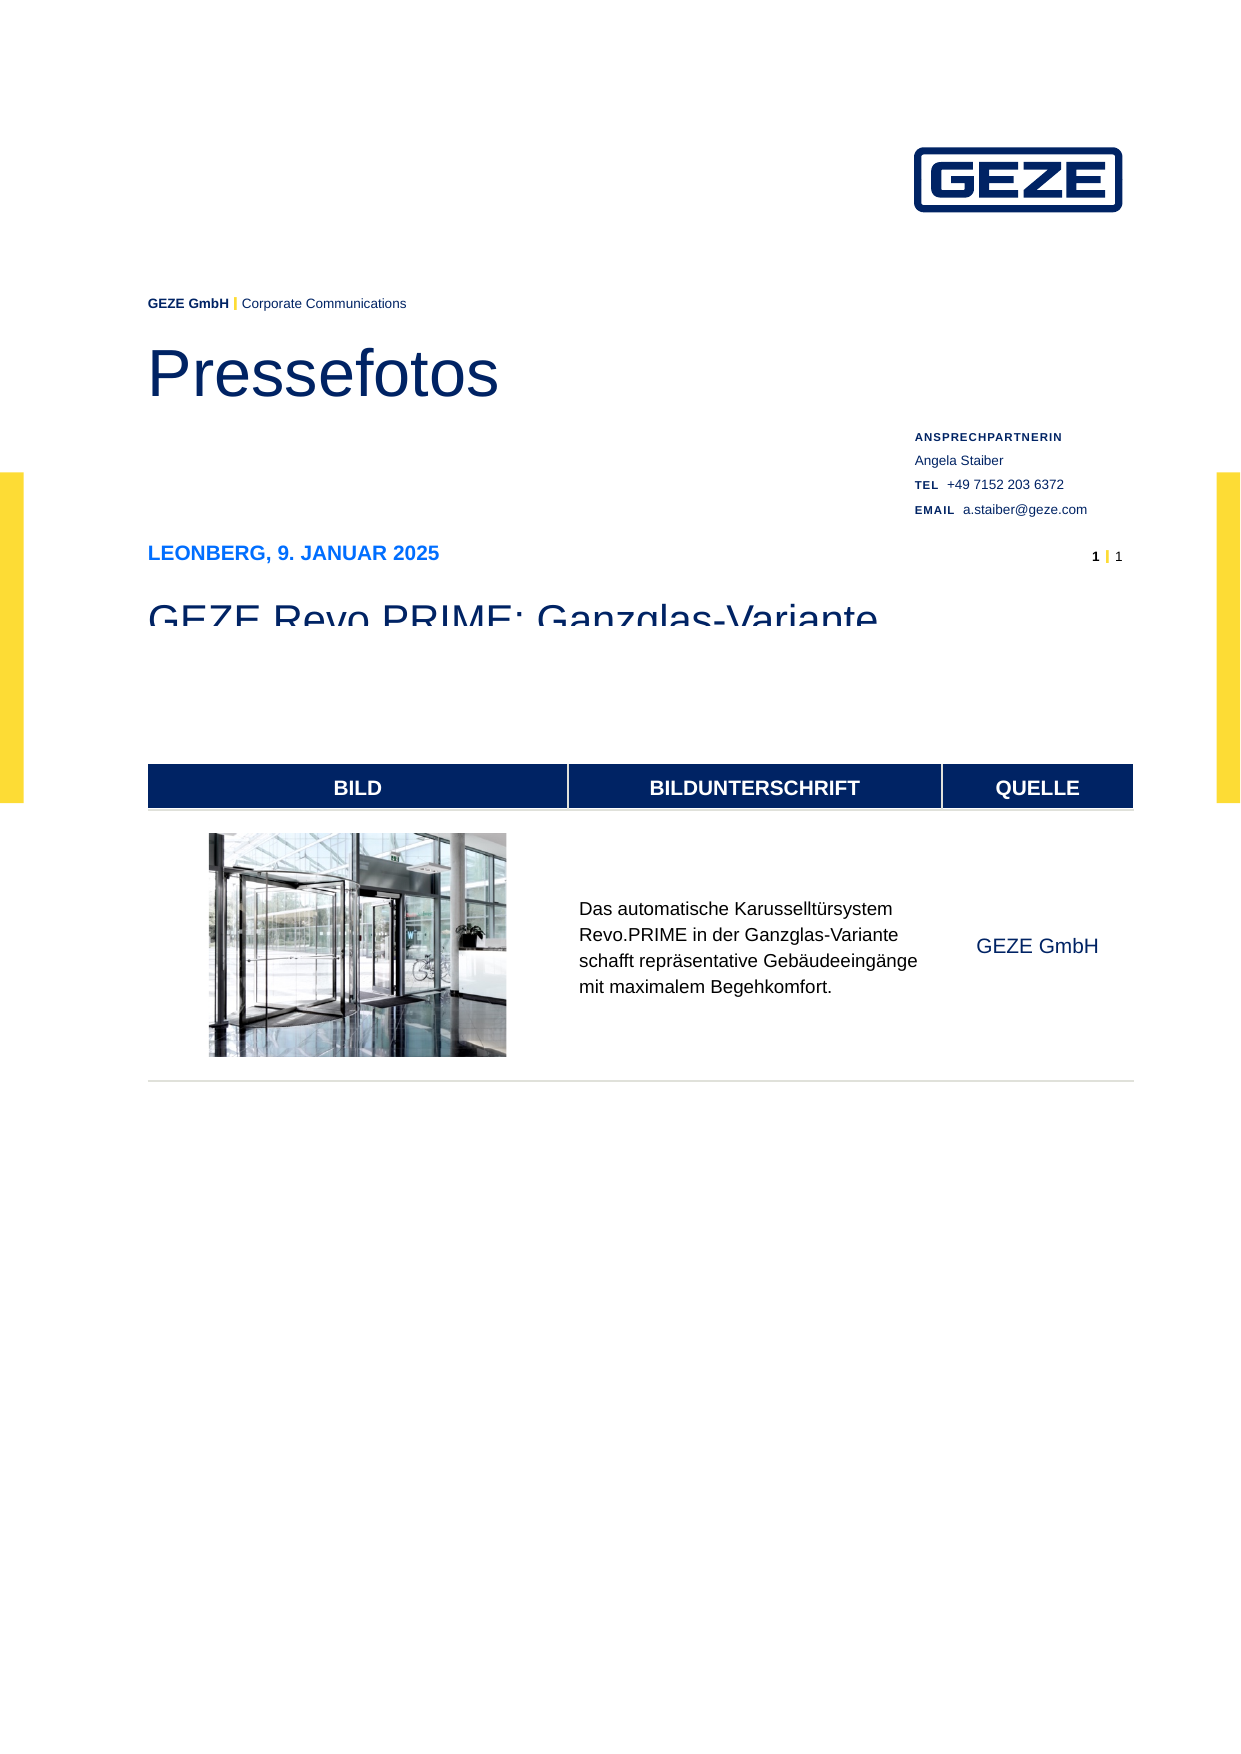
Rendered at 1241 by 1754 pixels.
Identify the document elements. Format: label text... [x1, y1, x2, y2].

table_header Leonberg, [148, 538, 914, 567]
table_cell Das automatische Karusselltürsystem Revo.PRIME in der Ganzglas-Variante schafft repräsentative Gebäudeeingänge mit maximalem Begehkomfort. [568, 811, 942, 1079]
table_cell GEZE GmbH [942, 811, 1133, 1079]
picture [208, 833, 507, 1057]
table_header QUELLE [943, 764, 1133, 808]
text TEL +49 7152 203 6372 [914, 468, 1180, 492]
text Angela Staiber [914, 443, 1180, 468]
table_cell [148, 811, 568, 1079]
table_header BILDUNTERSCHRIFT [569, 764, 941, 808]
text ANSPRECHPARTNERIN [914, 419, 1180, 443]
table_header BILD [148, 764, 567, 808]
table_cell GEZE Revo.PRIME: Ganzglas-Variante sorgt für noch mehr Eleganz [148, 568, 914, 738]
text EMAIL a.staiber@geze.com [914, 492, 1180, 517]
